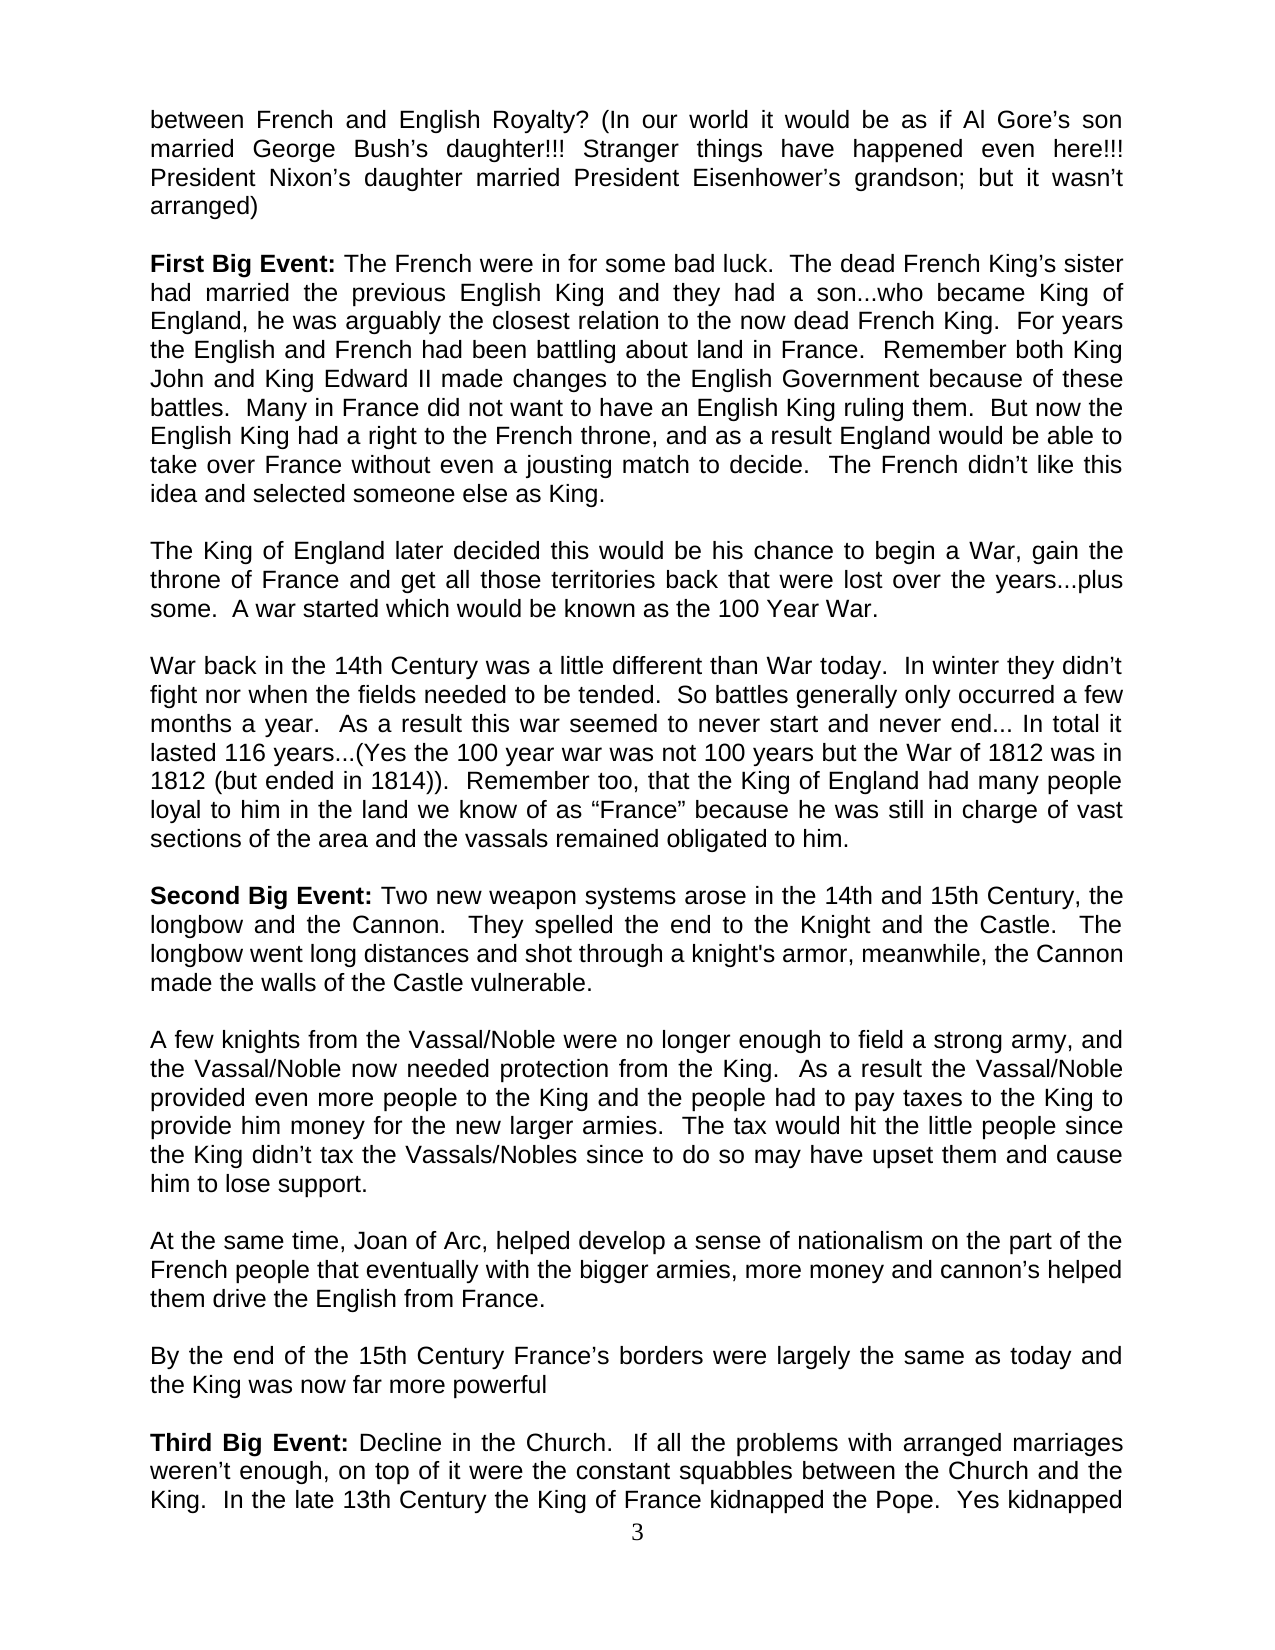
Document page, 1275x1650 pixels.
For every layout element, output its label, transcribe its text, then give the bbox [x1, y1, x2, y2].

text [150, 1427, 1125, 1514]
text Second Big Event: Two new weapon systems arose in the 14th and 15th Century, the longbow and the Cannon. They spelled the end to the Knight and the Castle. The longbow went long distances and shot through a knight's armor, meanwhile, the Cannon made the walls of the Castle vulnerable. [150, 881, 1125, 996]
text A few knights from the Vassal/Noble were no longer enough to field a strong army, and the Vassal/Noble now needed protection from the King. As a result the Vassal/Noble provided even more people to the King and the people had to pay taxes to the King to provide him money for the new larger armies. The tax would hit the little people since the King didn’t tax the Vassals/Nobles since to do so may have upset them and cause him to lose support. [150, 1025, 1125, 1197]
text At the same time, Joan of Arc, helped develop a sense of nationalism on the part of the French people that eventually with the bigger armies, more money and cannon’s helped them drive the English from France. [150, 1226, 1125, 1312]
text First Big Event: The French were in for some bad luck. The dead French King’s sister had married the previous English King and they had a son...who became King of England, he was arguably the closest relation to the now dead French King. For years the English and French had been battling about land in France. Remember both King John and King Edward II made changes to the English Government because of these battles. Many in France did not want to have an English King ruling them. But now the English King had a right to the French throne, and as a result England would be able to take over France without even a jousting match to decide. The French didn’t like this idea and selected someone else as King. [150, 249, 1125, 507]
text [150, 105, 1125, 220]
text The King of England later decided this would be his chance to begin a War, gain the throne of France and get all those territories back that were lost over the years...plus some. A war started which would be known as the 100 Year War. [150, 536, 1125, 622]
text War back in the 14th Century was a little different than War today. In winter they didn’t fight nor when the fields needed to be tended. So battles generally only occurred a few months a year. As a result this war seemed to never start and never end... In total it lasted 116 years...(Yes the 100 year war was not 100 years but the War of 1812 was in 1812 (but ended in 1814)). Remember too, that the King of England had many people loyal to him in the land we know of as “France” because he was still in charge of vast sections of the area and the vassals remained obligated to him. [150, 651, 1125, 852]
text By the end of the 15th Century France’s borders were largely the same as today and the King was now far more powerful [150, 1341, 1125, 1399]
